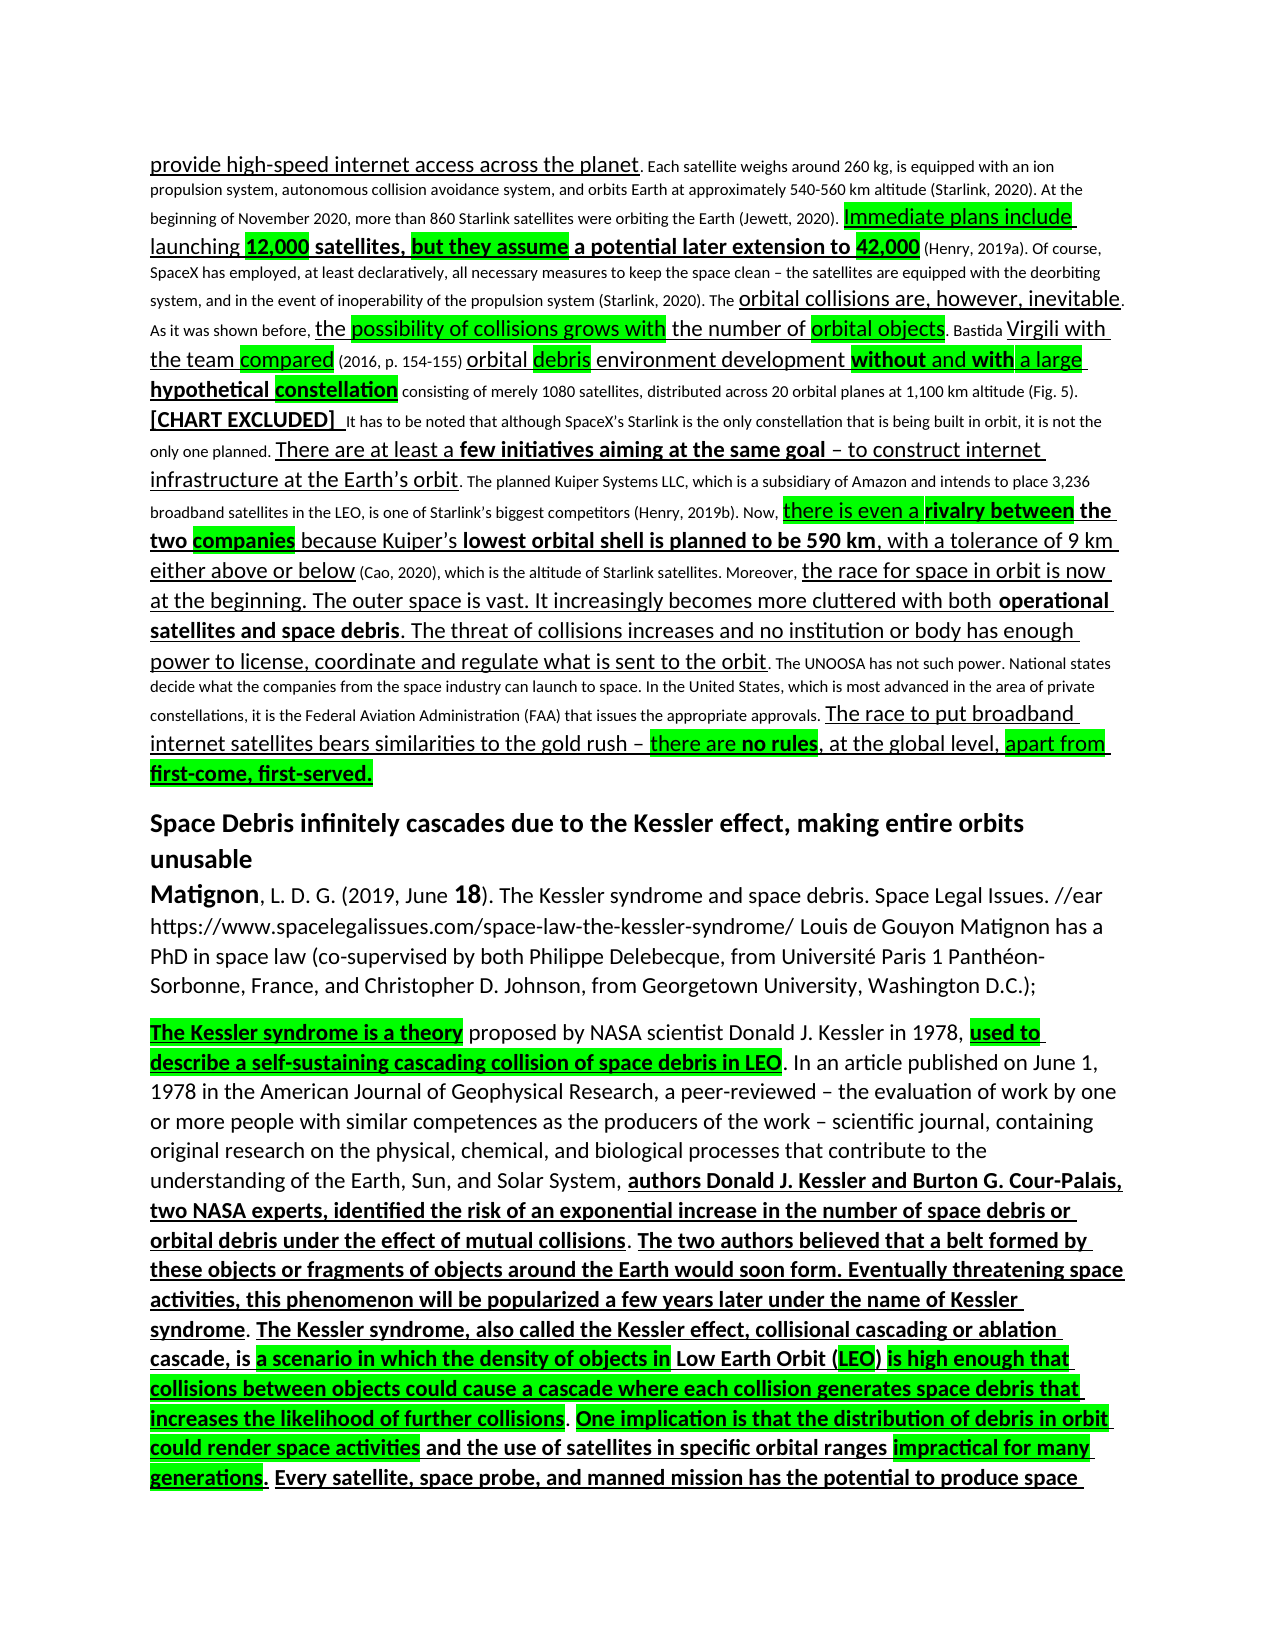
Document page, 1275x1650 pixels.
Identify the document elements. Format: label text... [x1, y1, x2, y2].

text Matignon, L. D. G. (2019, June 18). The Kessler syndrome and space debris. Space Legal Issues. //ear https://www.spacelegalissues.com/space-law-the-kessler-syndrome/ Louis de Gouyon Matignon has a PhD in space law (co-supervised by both Philippe Delebecque, from Université Paris 1 Panthéon-Sorbonne, France, and Christopher D. Johnson, from Georgetown University, Washington D.C.); [150, 877, 1125, 999]
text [150, 150, 1125, 787]
subtitle Space Debris infinitely cascades due to the Kessler effect, making entire orbits unusable [150, 806, 1125, 875]
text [150, 1281, 1125, 1491]
